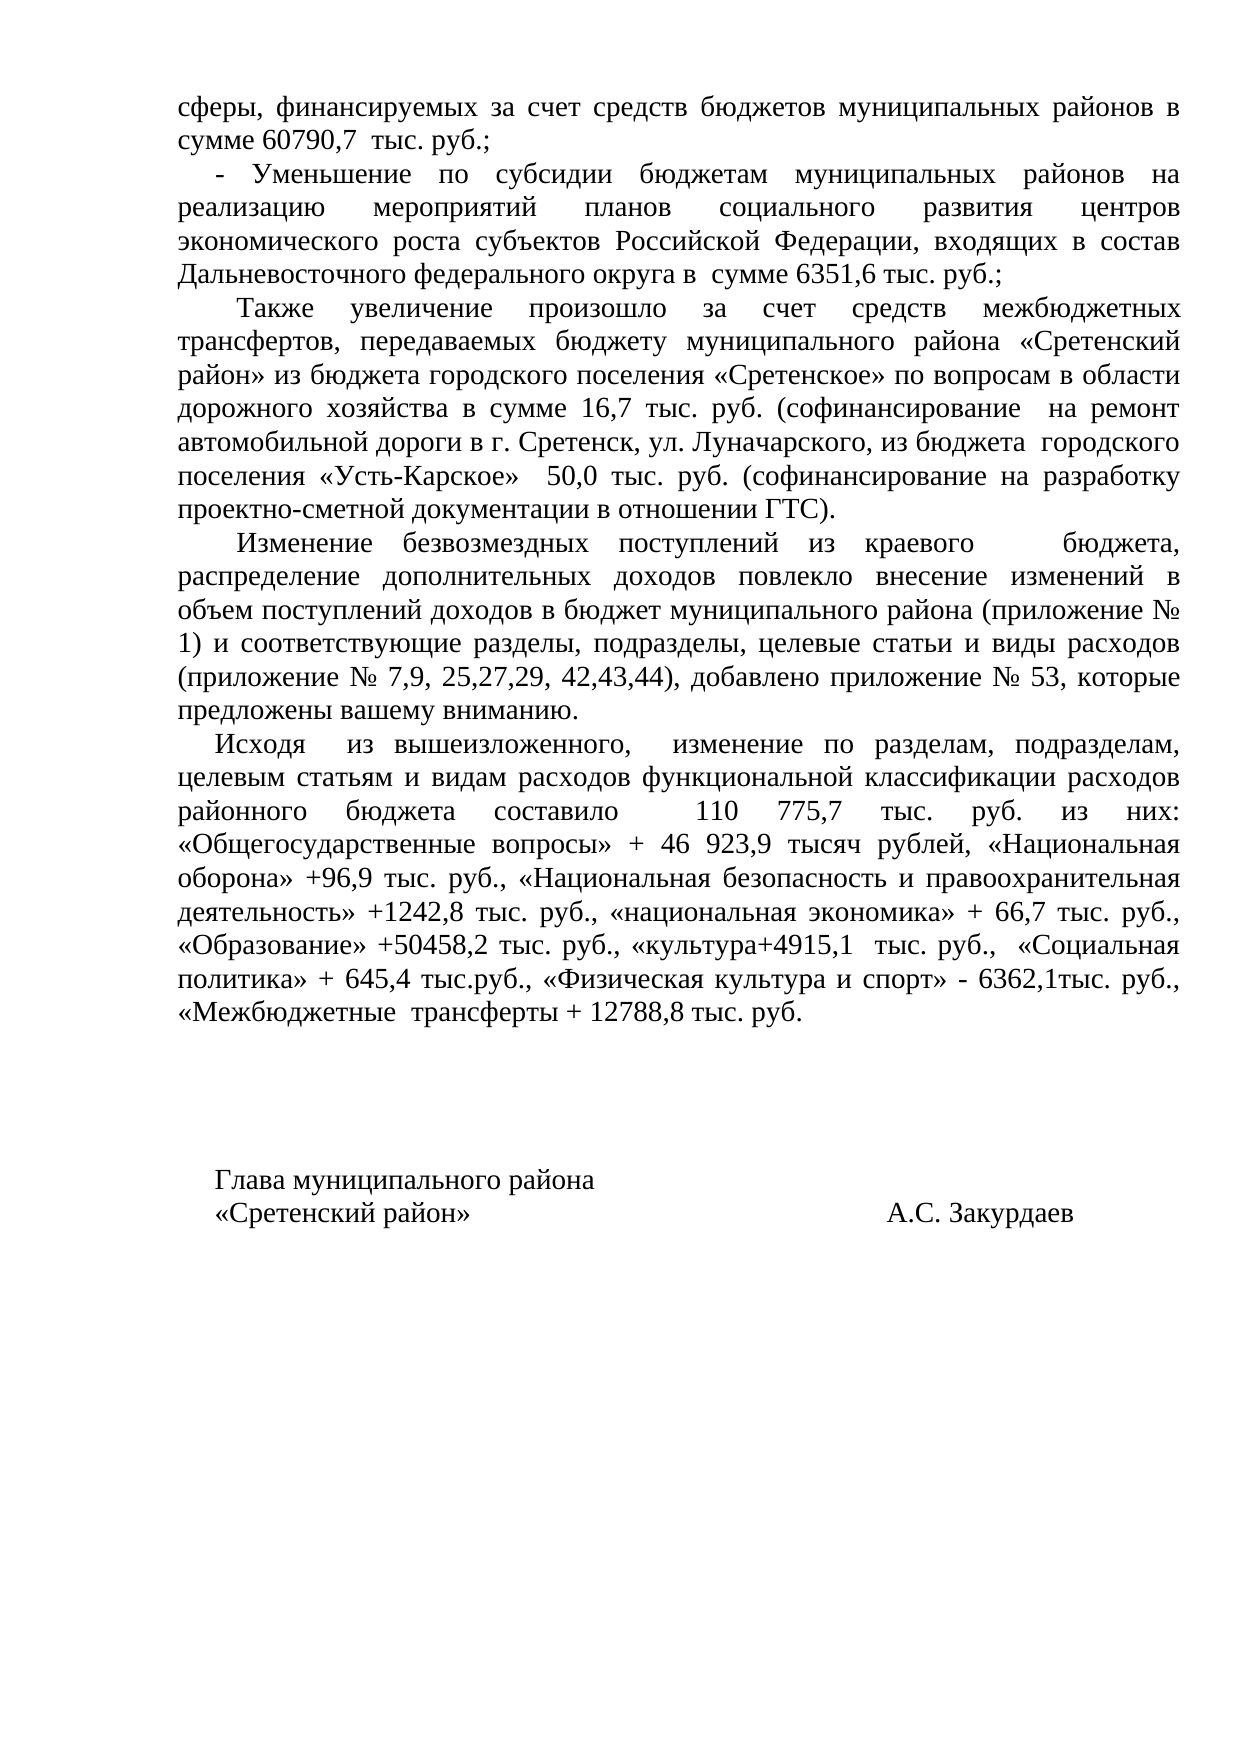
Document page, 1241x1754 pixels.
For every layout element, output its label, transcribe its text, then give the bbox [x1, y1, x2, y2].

text Изменение безвозмездных поступлений из краевого бюджета, распределение дополнительных доходов повлекло внесение изменений в объем поступлений доходов в бюджет муниципального района (приложение № 1) и соответствующие разделы, подразделы, целевые статьи и виды расходов (приложение № 7,9, 25,27,29, 42,43,44), добавлено приложение № 53, которые предложены вашему вниманию. [177, 525, 1181, 726]
text Исходя из вышеизложенного, изменение по разделам, подразделам, целевым статьям и видам расходов функциональной классификации расходов районного бюджета составило 110 775,7 тыс. руб. из них: «Общегосударственные вопросы» + 46 923,9 тысяч рублей, «Национальная оборона» +96,9 тыс. руб., «Национальная безопасность и правоохранительная деятельность» +1242,8 тыс. руб., «национальная экономика» + 66,7 тыс. руб., «Образование» +50458,2 тыс. руб., «культура+4915,1 тыс. руб., «Социальная политика» + 645,4 тыс.руб., «Физическая культура и спорт» - 6362,1тыс. руб., «Межбюджетные трансферты + 12788,8 тыс. руб. [177, 726, 1181, 1028]
text Также увеличение произошло за счет средств межбюджетных трансфертов, передаваемых бюджету муниципального района «Сретенский район» из бюджета городского поселения «Сретенское» по вопросам в области дорожного хозяйства в сумме 16,7 тыс. руб. (софинансирование на ремонт автомобильной дороги в г. Сретенск, ул. Луначарского, из бюджета городского поселения «Усть-Карское» 50,0 тыс. руб. (софинансирование на разработку проектно-сметной документации в отношении ГТС). [177, 290, 1181, 525]
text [177, 89, 1181, 156]
text Глава муниципального района [177, 1162, 1181, 1196]
text - Уменьшение по субсидии бюджетам муниципальных районов на реализацию мероприятий планов социального развития центров экономического роста субъектов Российской Федерации, входящих в состав Дальневосточного федерального округа в сумме 6351,6 тыс. руб.; [177, 156, 1181, 290]
text «Сретенский район» А.С. Закурдаев [177, 1196, 1181, 1229]
